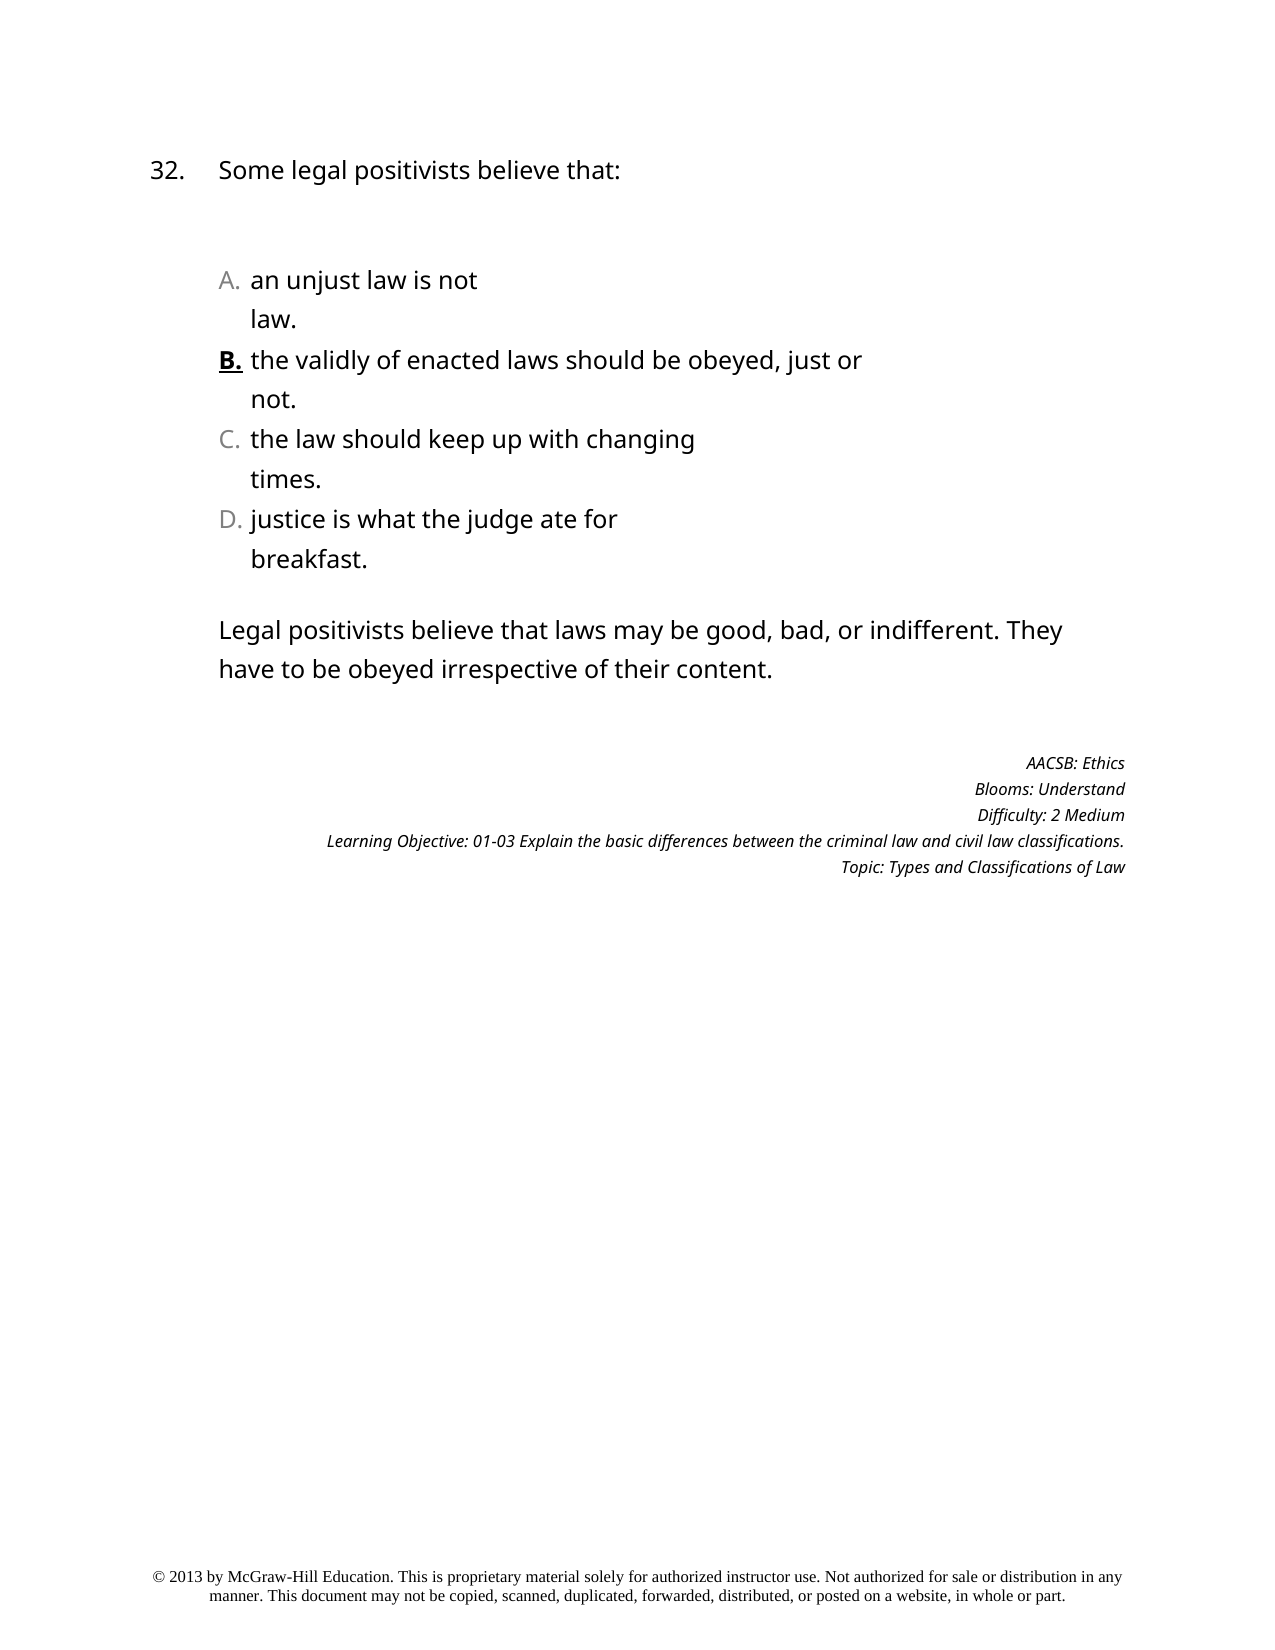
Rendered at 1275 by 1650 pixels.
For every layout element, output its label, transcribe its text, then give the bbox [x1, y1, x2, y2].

table_header AACSB: Ethics Blooms: Understand Difficulty: 2 Medium Learning Objective: 01-03 Explain the basic differences between the criminal law and civil law classifications. Topic: Types and Classifications of Law [150, 752, 1125, 915]
table_header Some legal positivists believe that: Legal positivists believe that laws may be good, bad, or indifferent. They have to be obeyed irrespective of their content. [218, 153, 1125, 723]
table_header 32. [150, 153, 218, 723]
